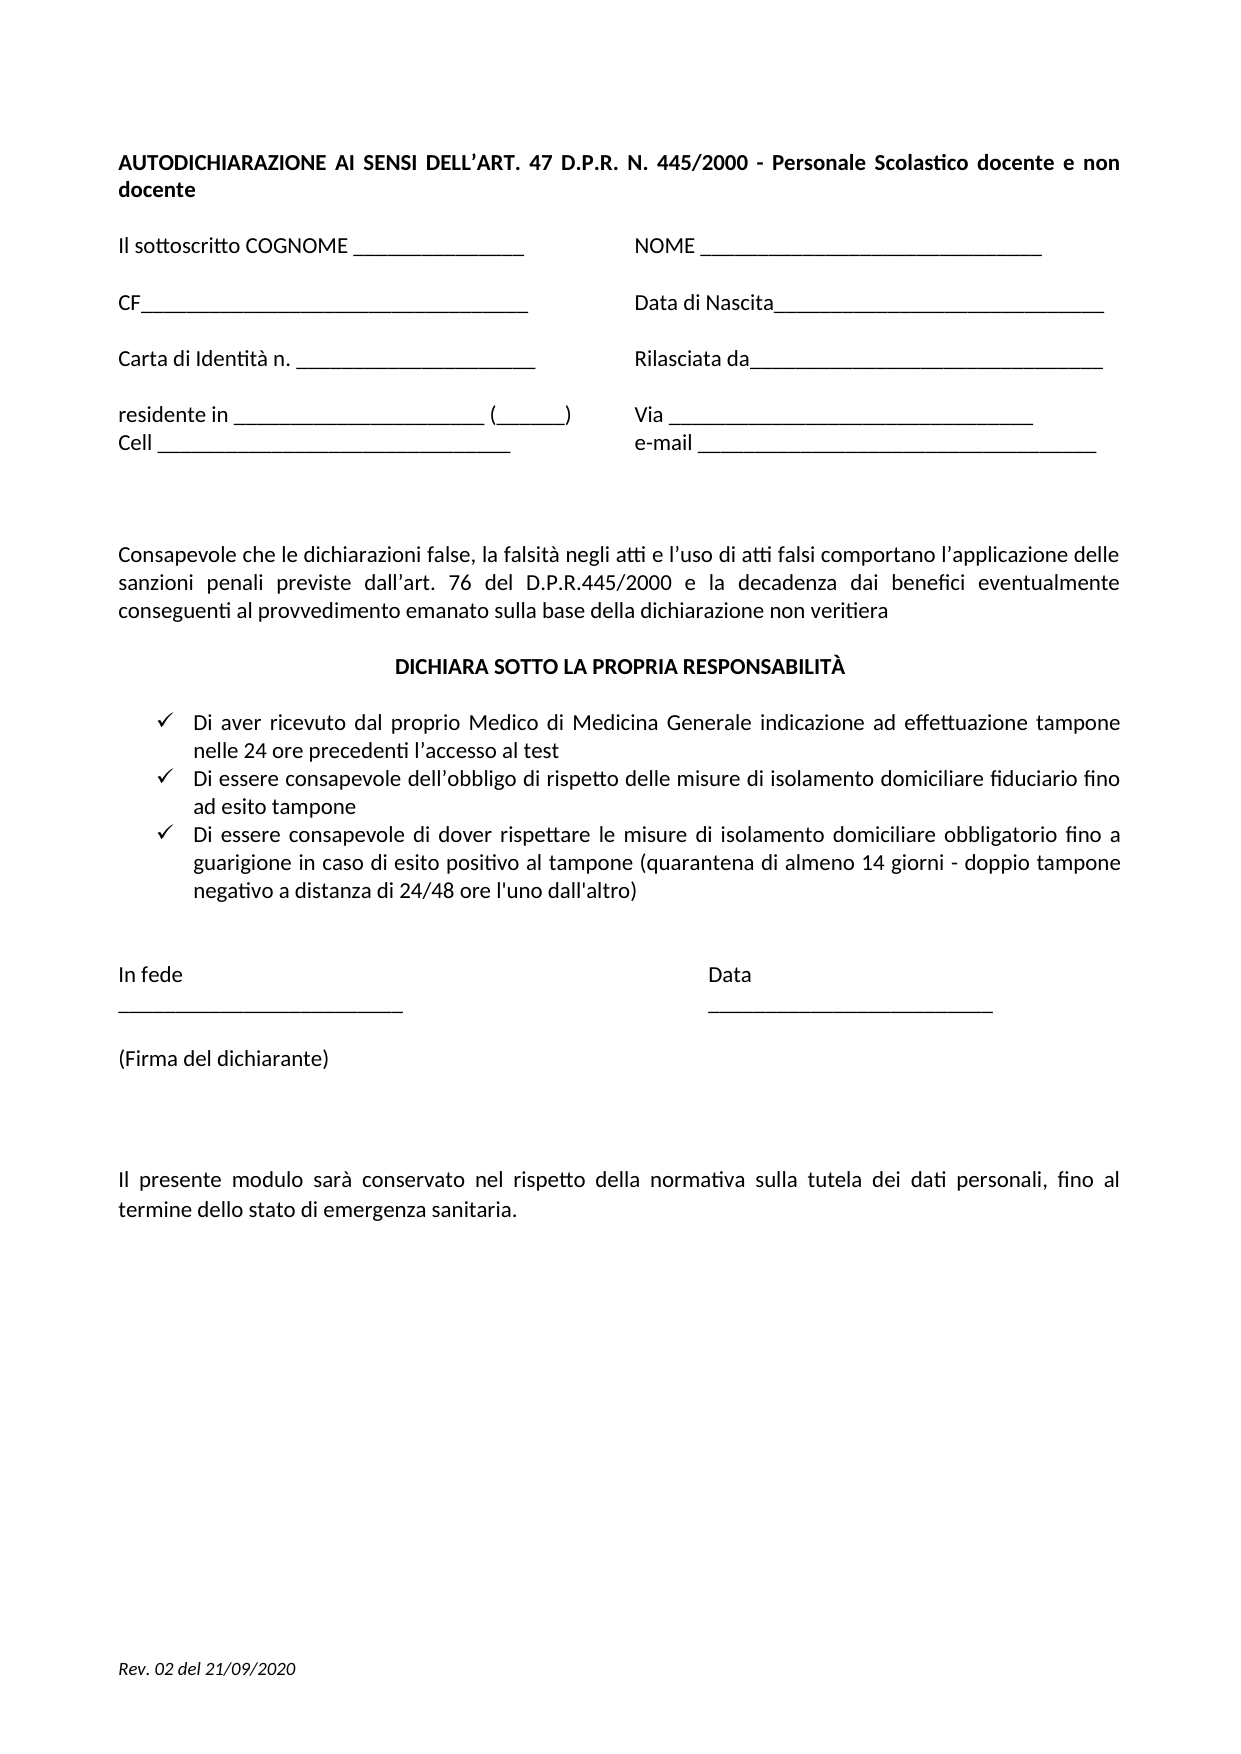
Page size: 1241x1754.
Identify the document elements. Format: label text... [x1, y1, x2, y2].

list Di essere consapevole dell’obbligo di rispetto delle misure di isolamento domiciliare fiduciario fino ad esito tampone [156, 764, 1122, 820]
text In fede Data [118, 960, 1122, 988]
text Consapevole che le dichiarazioni false, la falsità negli atti e l’uso di atti falsi comportano l’applicazione delle sanzioni penali previste dall’art. 76 del D.P.R.445/2000 e la decadenza dai benefici eventualmente conseguenti al provvedimento emanato sulla base della dichiarazione non veritiera [118, 540, 1122, 624]
text _________________________ _________________________ [118, 988, 1122, 1016]
text CF__________________________________ Data di Nascita_____________________________ [118, 288, 1122, 316]
text Il sottoscritto COGNOME _______________ NOME ______________________________ [118, 232, 1122, 260]
list Di essere consapevole di dover rispettare le misure di isolamento domiciliare obbligatorio fino a guarigione in caso di esito positivo al tampone (quarantena di almeno 14 giorni - doppio tampone negativo a distanza di 24/48 ore l'uno dall'altro) [156, 820, 1122, 904]
text AUTODICHIARAZIONE AI SENSI DELL’ART. 47 D.P.R. N. 445/2000 - Personale Scolastico docente e non docente [118, 148, 1122, 204]
list Di aver ricevuto dal proprio Medico di Medicina Generale indicazione ad effettuazione tampone nelle 24 ore precedenti l’accesso al test [156, 708, 1122, 764]
text DICHIARA SOTTO LA PROPRIA RESPONSABILITÀ [118, 652, 1122, 680]
text Il presente modulo sarà conservato nel rispetto della normativa sulla tutela dei dati personali, fino al termine dello stato di emergenza sanitaria. [118, 1165, 1122, 1223]
text Cell _______________________________ e-mail ___________________________________ [118, 428, 1122, 456]
text (Firma del dichiarante) [118, 1044, 1122, 1072]
text Carta di Identità n. _____________________ Rilasciata da_______________________________ [118, 344, 1122, 372]
text residente in ______________________ (______) Via ________________________________ [118, 400, 1122, 428]
